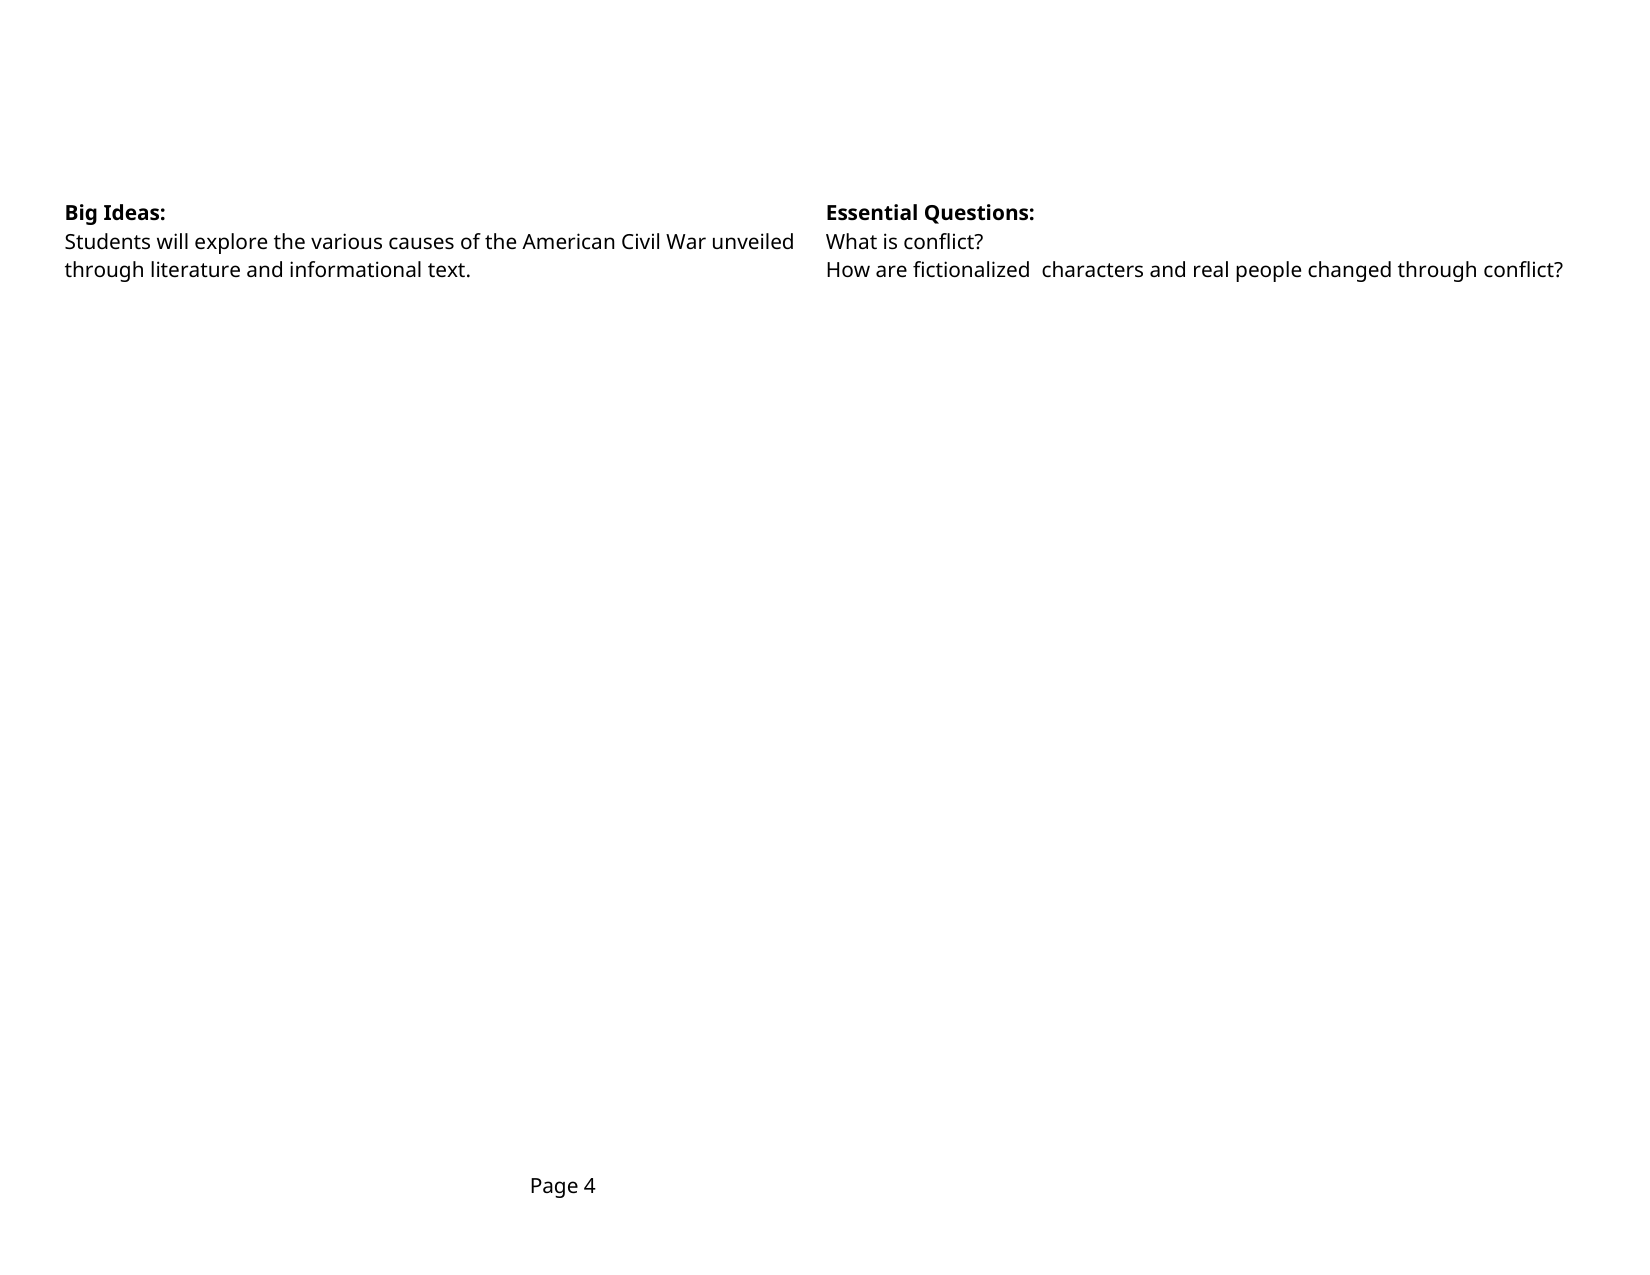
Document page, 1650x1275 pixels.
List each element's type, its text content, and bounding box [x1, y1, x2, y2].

table_header Big Ideas: Students will explore the various causes of the American Civil War unveiled through literature and informational text. [64, 161, 826, 505]
table_header Essential Questions: What is conflict? How are fictionalized characters and real people changed through conflict? [826, 161, 1587, 505]
